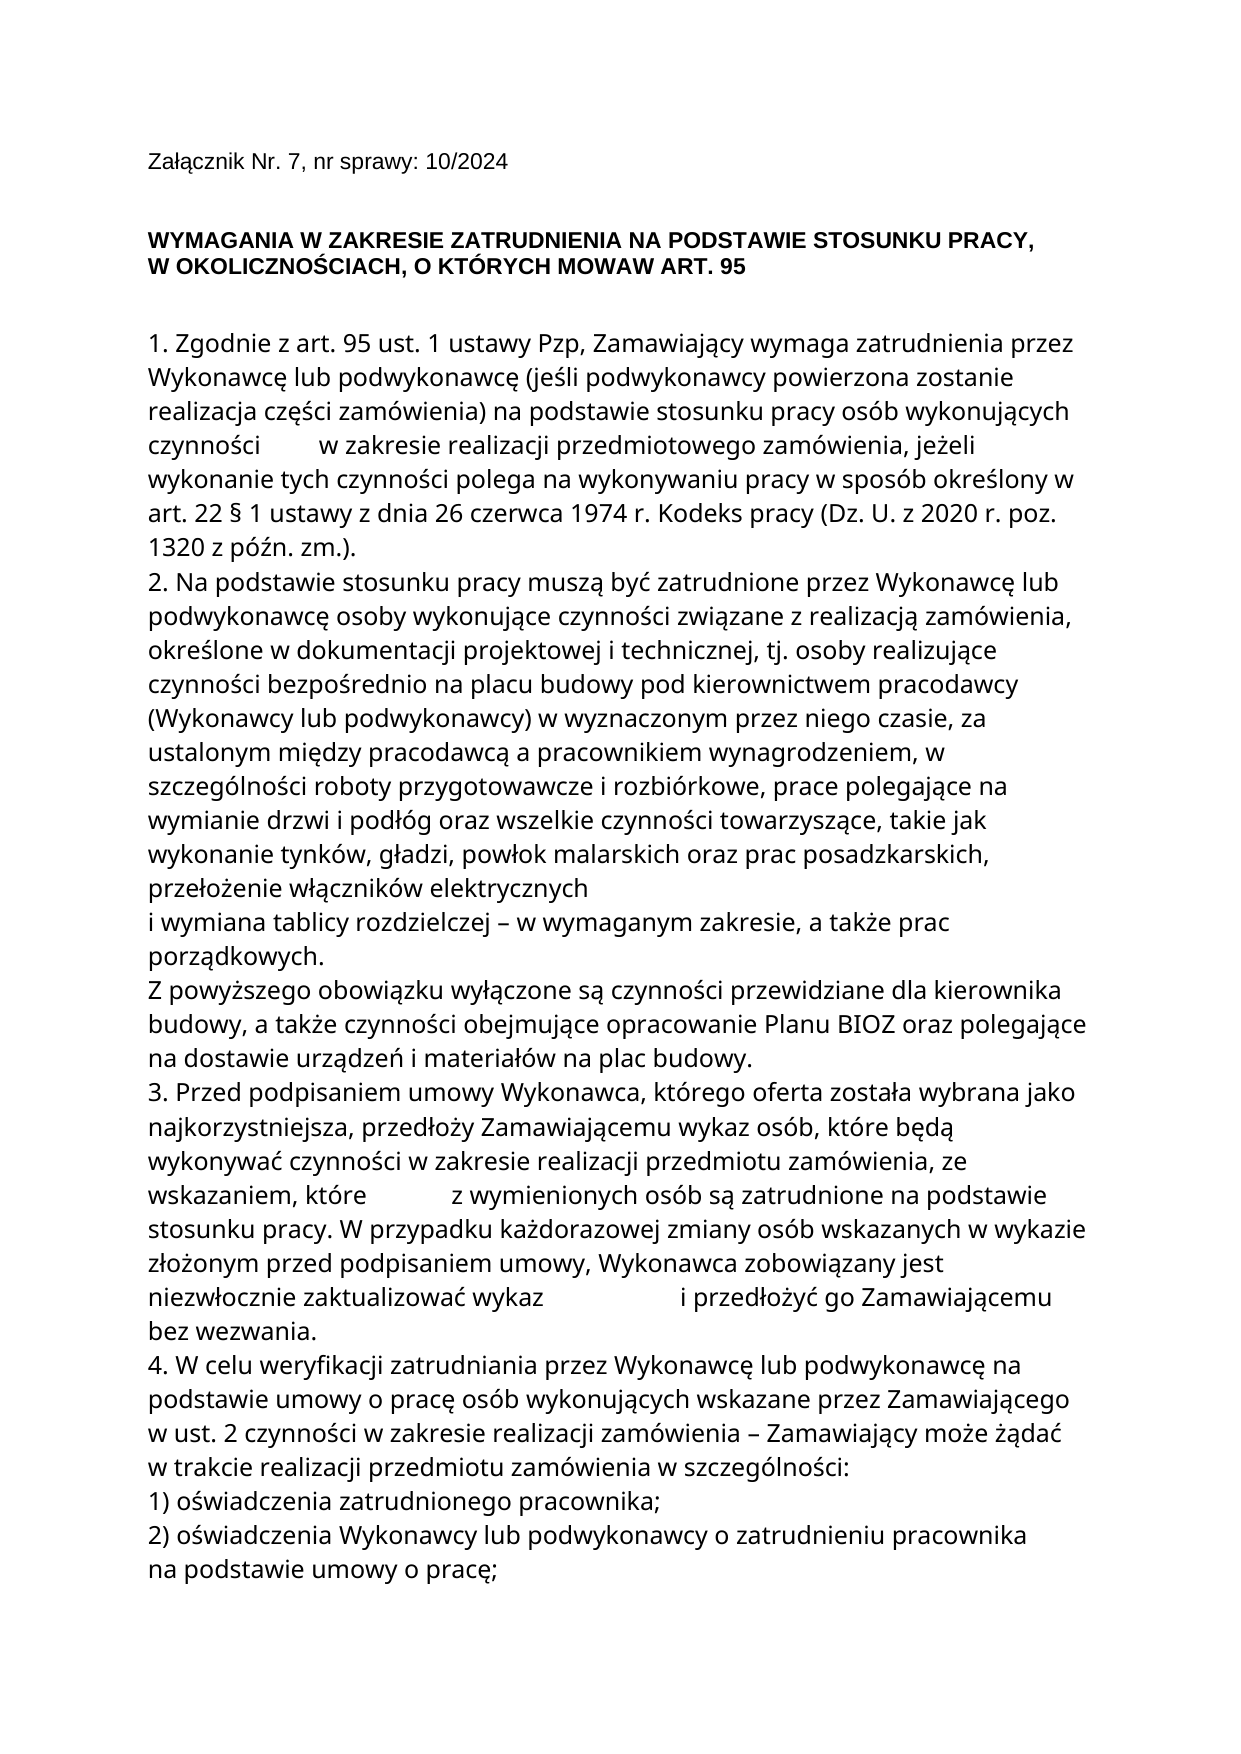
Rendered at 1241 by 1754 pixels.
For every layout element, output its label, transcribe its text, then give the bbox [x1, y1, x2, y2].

text WYMAGANIA W ZAKRESIE ZATRUDNIENIA NA PODSTAWIE STOSUNKU PRACY, [148, 227, 1093, 253]
text najkorzystniejsza, przedłoży Zamawiającemu wykaz osób, które będą wykonywać czynności w zakresie realizacji przedmiotu zamówienia, ze wskazaniem, które z wymienionych osób są zatrudnione na podstawie stosunku pracy. W przypadku każdorazowej zmiany osób wskazanych w wykazie złożonym przed podpisaniem umowy, Wykonawca zobowiązany jest niezwłocznie zaktualizować wykaz i przedłożyć go Zamawiającemu bez wezwania. [148, 1109, 1093, 1348]
text na podstawie umowy o pracę; [148, 1552, 1093, 1586]
text 1) oświadczenia zatrudnionego pracownika; [148, 1484, 1093, 1518]
text W OKOLICZNOŚCIACH, O KTÓRYCH MOWAW ART. 95 [148, 253, 1093, 279]
text Załącznik Nr. 7, nr sprawy: 10/2024 [148, 148, 288, 174]
text 3. Przed podpisaniem umowy Wykonawca, którego oferta została wybrana jako [148, 1075, 1093, 1109]
text Z powyższego obowiązku wyłączone są czynności przewidziane dla kierownika budowy, a także czynności obejmujące opracowanie Planu BIOZ oraz polegające na dostawie urządzeń i materiałów na plac budowy. [148, 973, 1093, 1075]
text 1. Zgodnie z art. 95 ust. 1 ustawy Pzp, Zamawiający wymaga zatrudnienia przez [148, 326, 1093, 360]
text 2) oświadczenia Wykonawcy lub podwykonawcy o zatrudnieniu pracownika [148, 1518, 1093, 1552]
text 2. Na podstawie stosunku pracy muszą być zatrudnione przez Wykonawcę lub [148, 564, 1093, 598]
text Wykonawcę lub podwykonawcę (jeśli podwykonawcy powierzona zostanie realizacja części zamówienia) na podstawie stosunku pracy osób wykonujących czynności w zakresie realizacji przedmiotowego zamówienia, jeżeli wykonanie tych czynności polega na wykonywaniu pracy w sposób określony w art. 22 § 1 ustawy z dnia 26 czerwca 1974 r. Kodeks pracy (Dz. U. z 2020 r. poz. 1320 z późn. zm.). [148, 360, 1093, 564]
text Załącznik Nr. 7, nr sprawy: 10/2024 [300, 148, 1093, 174]
text 4. W celu weryfikacji zatrudniania przez Wykonawcę lub podwykonawcę na podstawie umowy o pracę osób wykonujących wskazane przez Zamawiającego w ust. 2 czynności w zakresie realizacji zamówienia – Zamawiający może żądać w trakcie realizacji przedmiotu zamówienia w szczególności: [148, 1348, 1093, 1484]
text i wymiana tablicy rozdzielczej – w wymaganym zakresie, a także prac porządkowych. [148, 905, 1093, 973]
text podwykonawcę osoby wykonujące czynności związane z realizacją zamówienia, określone w dokumentacji projektowej i technicznej, tj. osoby realizujące czynności bezpośrednio na placu budowy pod kierownictwem pracodawcy (Wykonawcy lub podwykonawcy) w wyznaczonym przez niego czasie, za ustalonym między pracodawcą a pracownikiem wynagrodzeniem, w szczególności roboty przygotowawcze i rozbiórkowe, prace polegające na wymianie drzwi i podłóg oraz wszelkie czynności towarzyszące, takie jak wykonanie tynków, gładzi, powłok malarskich oraz prac posadzkarskich, przełożenie włączników elektrycznych [148, 598, 1093, 905]
